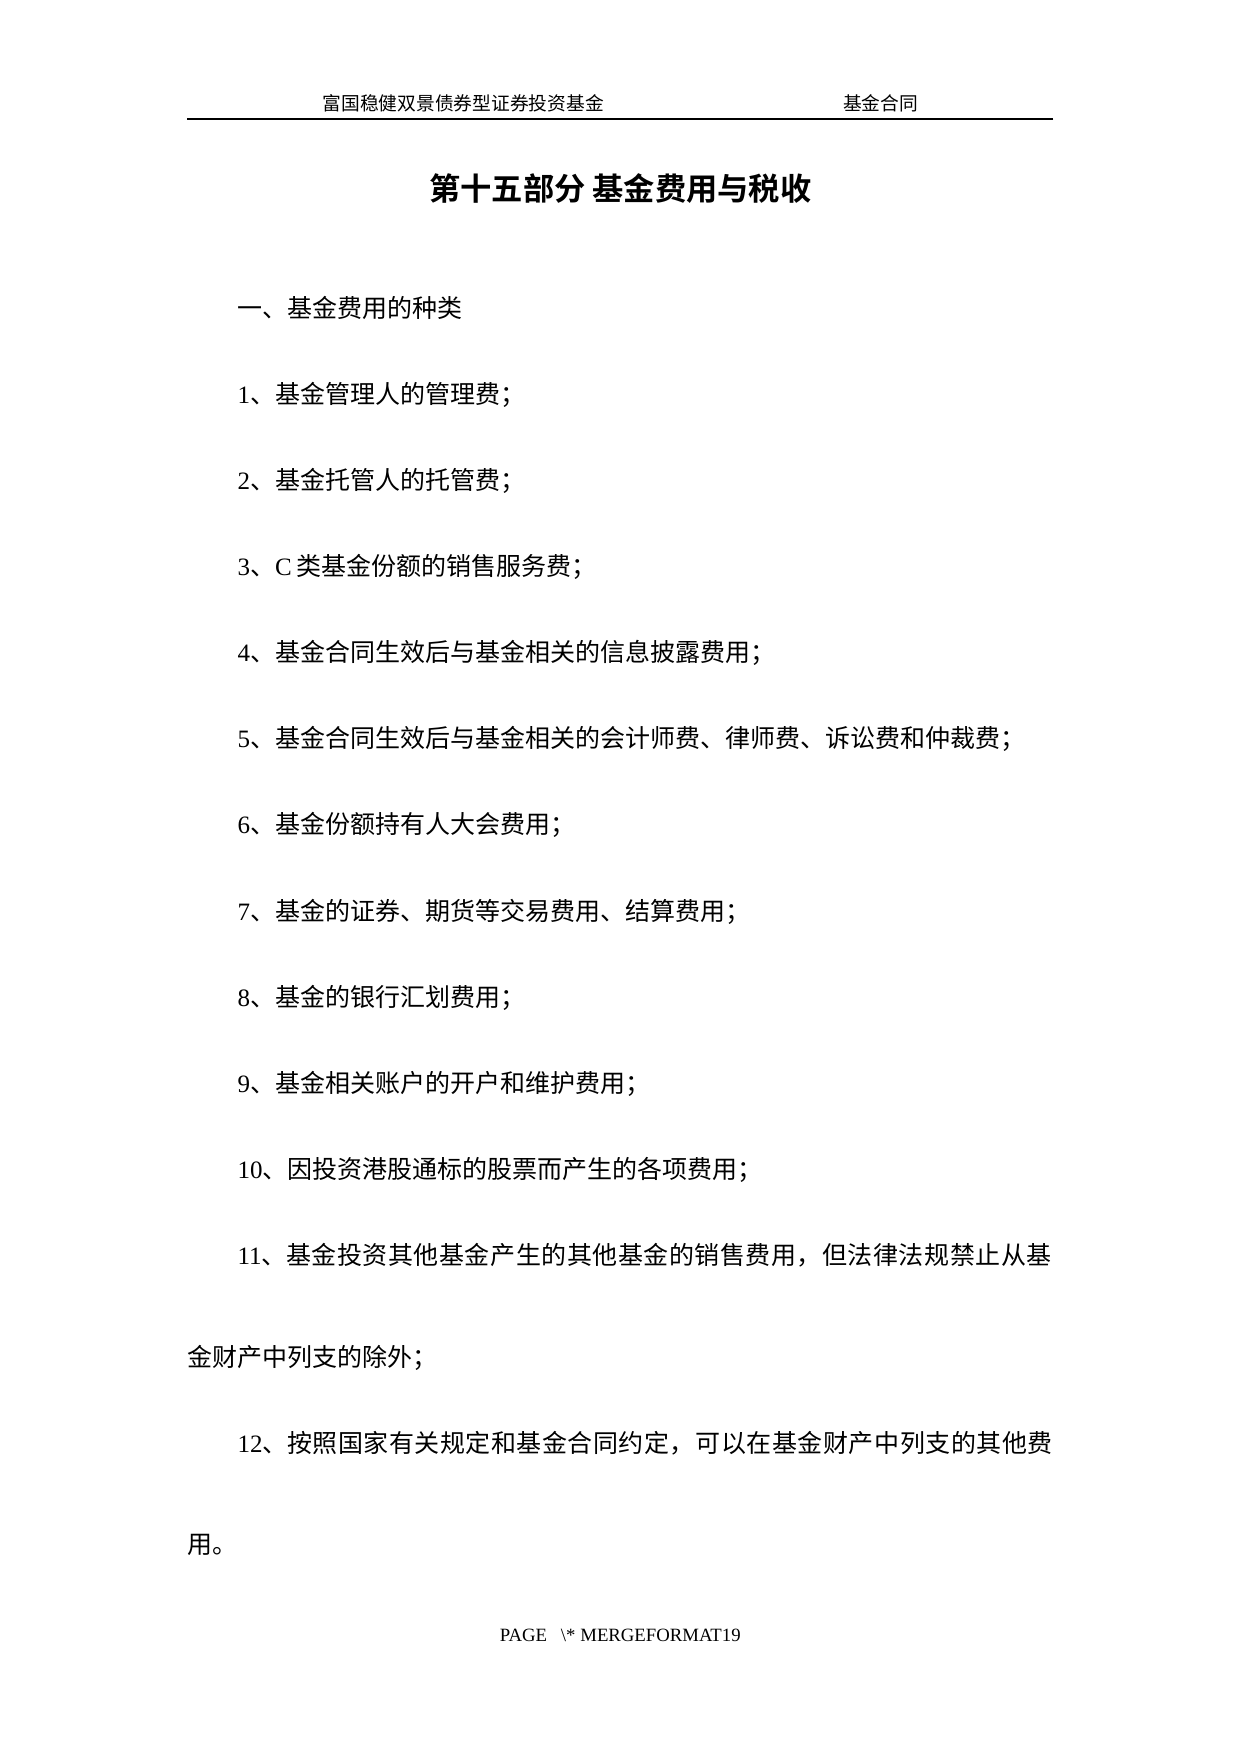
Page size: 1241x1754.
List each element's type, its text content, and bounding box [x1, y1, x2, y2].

list 基金份额持有人大会费用； [187, 789, 1053, 857]
list 基金合同生效后与基金相关的信息披露费用； [187, 617, 1053, 685]
subtitle 基金费用与税收 [187, 164, 1053, 209]
list 基金费用的种类 [237, 273, 1053, 341]
list 基金托管人的托管费； [187, 445, 1053, 513]
list 基金投资其他基金产生的其他基金的销售费用，但法律法规禁止从基金财产中列支的除外； [187, 1219, 1053, 1389]
list 基金的银行汇划费用； [187, 961, 1053, 1029]
list 基金相关账户的开户和维护费用； [187, 1047, 1053, 1115]
list 基金管理人的管理费； [187, 359, 1053, 427]
list C类基金份额的销售服务费； [187, 531, 1053, 599]
list 基金的证券、期货等交易费用、结算费用； [187, 875, 1053, 943]
list 因投资港股通标的股票而产生的各项费用； [187, 1133, 1053, 1201]
list 按照国家有关规定和基金合同约定，可以在基金财产中列支的其他费用。 [187, 1407, 1053, 1577]
list 基金合同生效后与基金相关的会计师费、律师费、诉讼费和仲裁费； [187, 703, 1053, 771]
